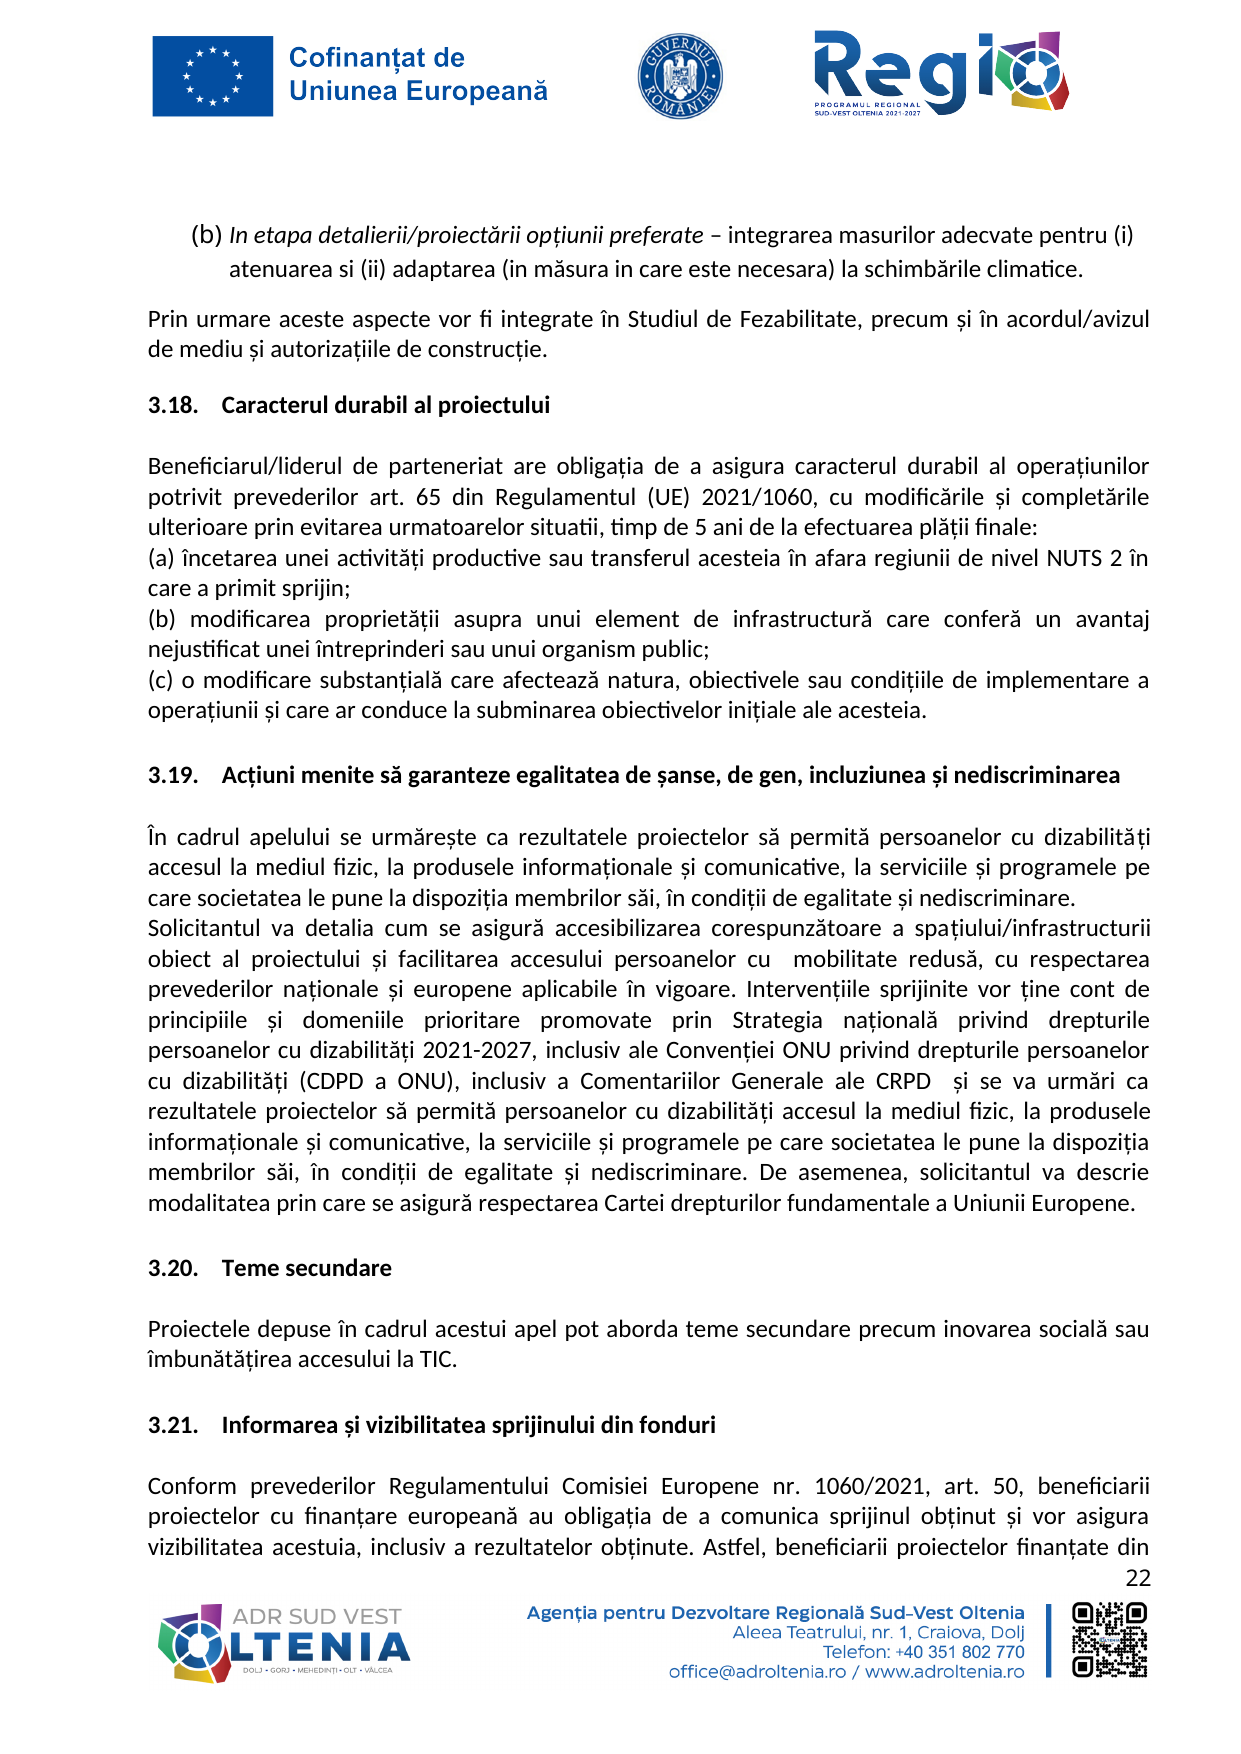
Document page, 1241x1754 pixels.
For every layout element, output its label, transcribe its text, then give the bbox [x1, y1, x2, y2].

text (a) încetarea unei activități productive sau transferul acesteia în afara regiunii de nivel NUTS 2 în care a primit sprijin; [148, 542, 1152, 603]
text (c) o modificare substanțială care afectează natura, obiectivele sau condițiile de implementare a operațiunii și care ar conduce la subminarea obiectivelor inițiale ale acesteia. [148, 664, 1152, 725]
text Proiectele depuse în cadrul acestui apel pot aborda teme secundare precum inovarea socială sau îmbunătățirea accesului la TIC. [148, 1313, 1152, 1374]
picture [812, 29, 1071, 119]
picture [147, 31, 550, 120]
list In etapa detalierii/proiectării opțiunii preferate – integrarea masurilor adecvate pentru (i) atenuarea si (ii) adaptarea (in măsura in care este necesara) la schimbările climatice. [191, 217, 1152, 284]
subtitle 3.20. Teme secundare [148, 1252, 1152, 1283]
subtitle 3.18. Caracterul durabil al proiectului [148, 389, 1152, 420]
text Solicitantul va detalia cum se asigură accesibilizarea corespunzătoare a spaţiului/infrastructurii obiect al proiectului și facilitarea accesului persoanelor cu mobilitate redusă, cu respectarea prevederilor naţionale şi europene aplicabile în vigoare. Intervențiile sprijinite vor ține cont de principiile și domeniile prioritare promovate prin Strategia națională privind drepturile persoanelor cu dizabilități 2021-2027, inclusiv ale Convenției ONU privind drepturile persoanelor cu dizabilităţi (CDPD a ONU), inclusiv a Comentariilor Generale ale CRPD și se va urmări ca rezultatele proiectelor să permită persoanelor cu dizabilităţi accesul la mediul fizic, la produsele informaționale și comunicative, la serviciile și programele pe care societatea le pune la dispoziția membrilor săi, în condiții de egalitate și nediscriminare. De asemenea, solicitantul va descrie modalitatea prin care se asigură respectarea Cartei drepturilor fundamentale a Uniunii Europene. [148, 912, 1152, 1217]
text Prin urmare aceste aspecte vor fi integrate în Studiul de Fezabilitate, precum și în acordul/avizul de mediu și autorizațiile de construcție. [148, 303, 1152, 364]
picture [148, 1593, 1152, 1691]
picture [633, 31, 728, 121]
text (b) modificarea proprietății asupra unui element de infrastructură care conferă un avantaj nejustificat unei întreprinderi sau unui organism public; [148, 603, 1152, 664]
subtitle 3.19. Acțiuni menite să garanteze egalitatea de șanse, de gen, incluziunea și nediscriminarea [148, 759, 1152, 790]
subtitle 3.21. Informarea și vizibilitatea sprijinului din fonduri [148, 1409, 1152, 1439]
text Beneficiarul/liderul de parteneriat are obligația de a asigura caracterul durabil al operațiunilor potrivit prevederilor art. 65 din Regulamentul (UE) 2021/1060, cu modificările și completările ulterioare prin evitarea urmatoarelor situatii, timp de 5 ani de la efectuarea plății finale: [148, 450, 1152, 542]
text În cadrul apelului se urmărește ca rezultatele proiectelor să permită persoanelor cu dizabilităţi accesul la mediul fizic, la produsele informaționale și comunicative, la serviciile și programele pe care societatea le pune la dispoziția membrilor săi, în condiții de egalitate și nediscriminare. [148, 821, 1152, 912]
